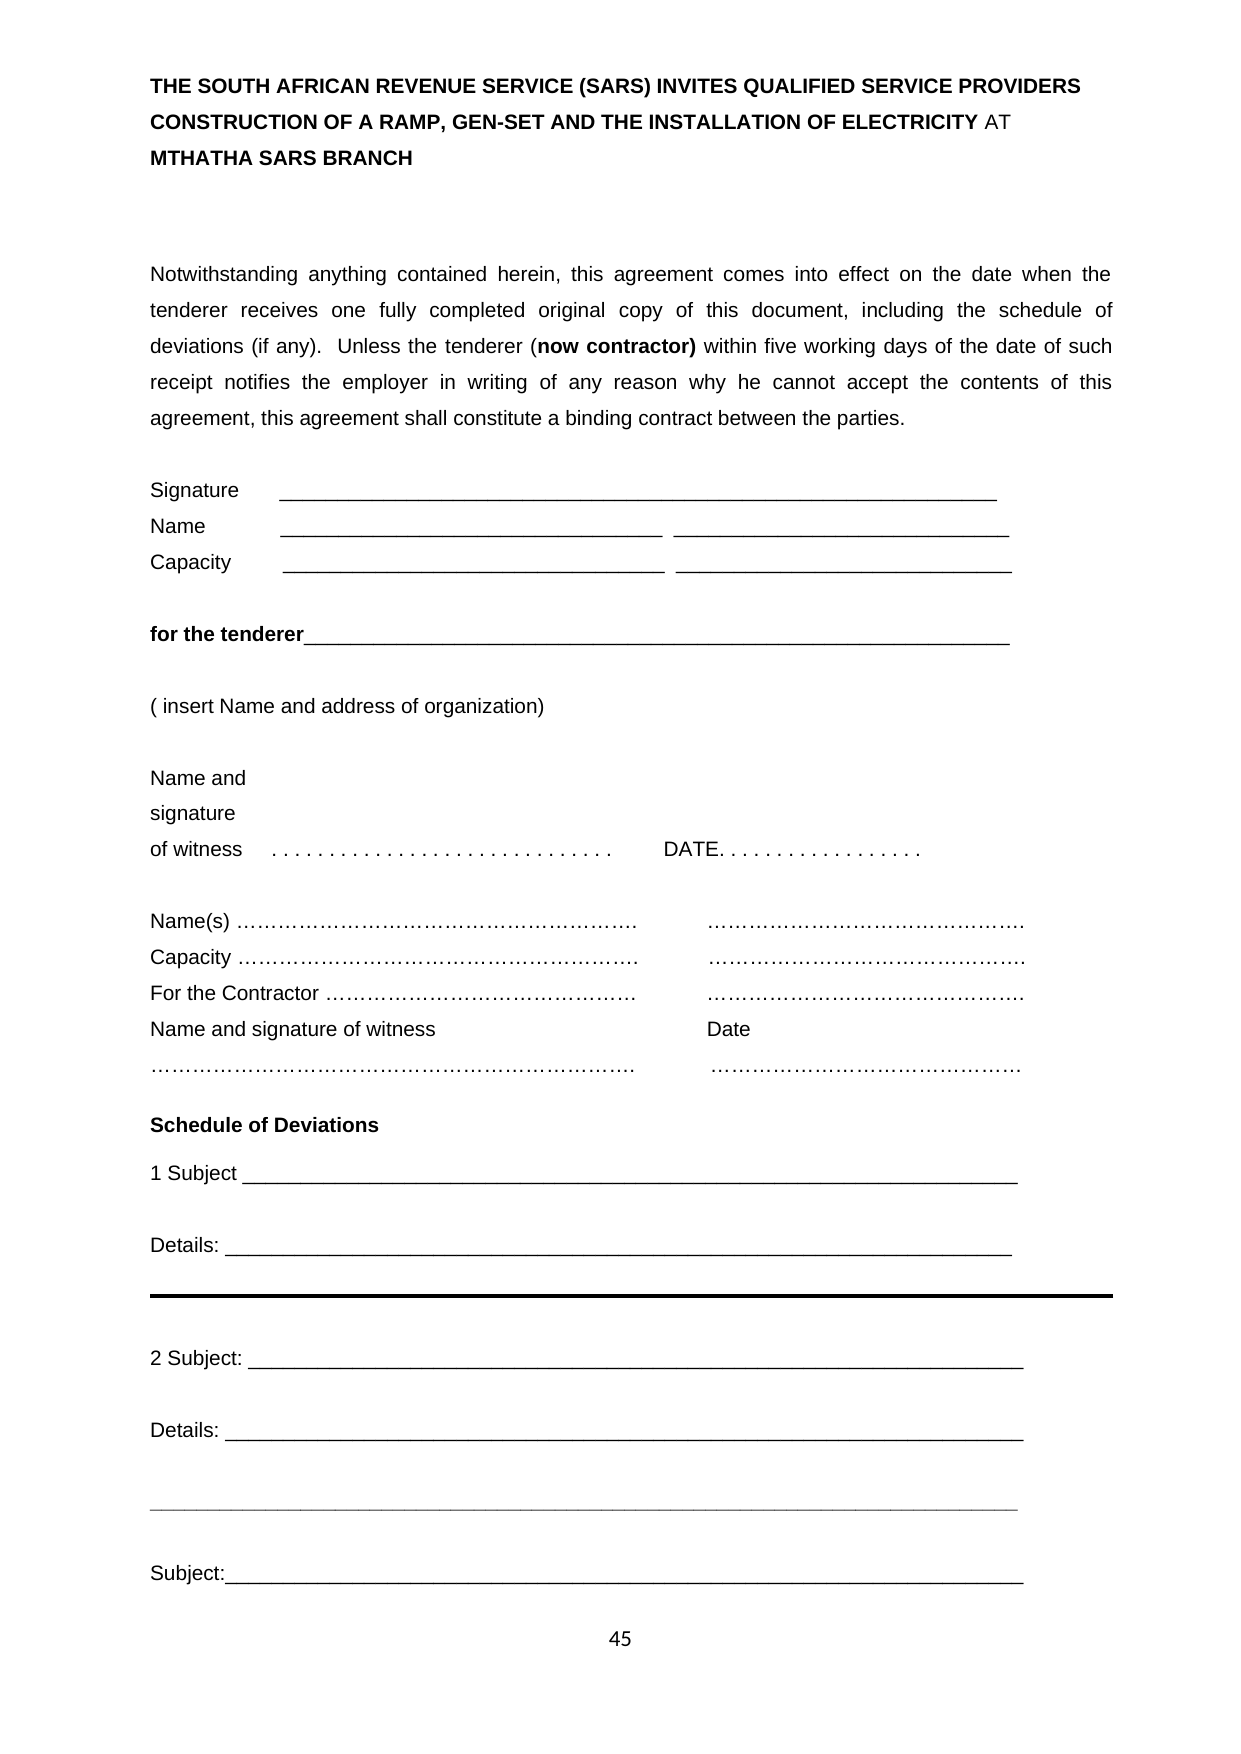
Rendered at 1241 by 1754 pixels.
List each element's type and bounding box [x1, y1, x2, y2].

table_header [139, 226, 1124, 1598]
